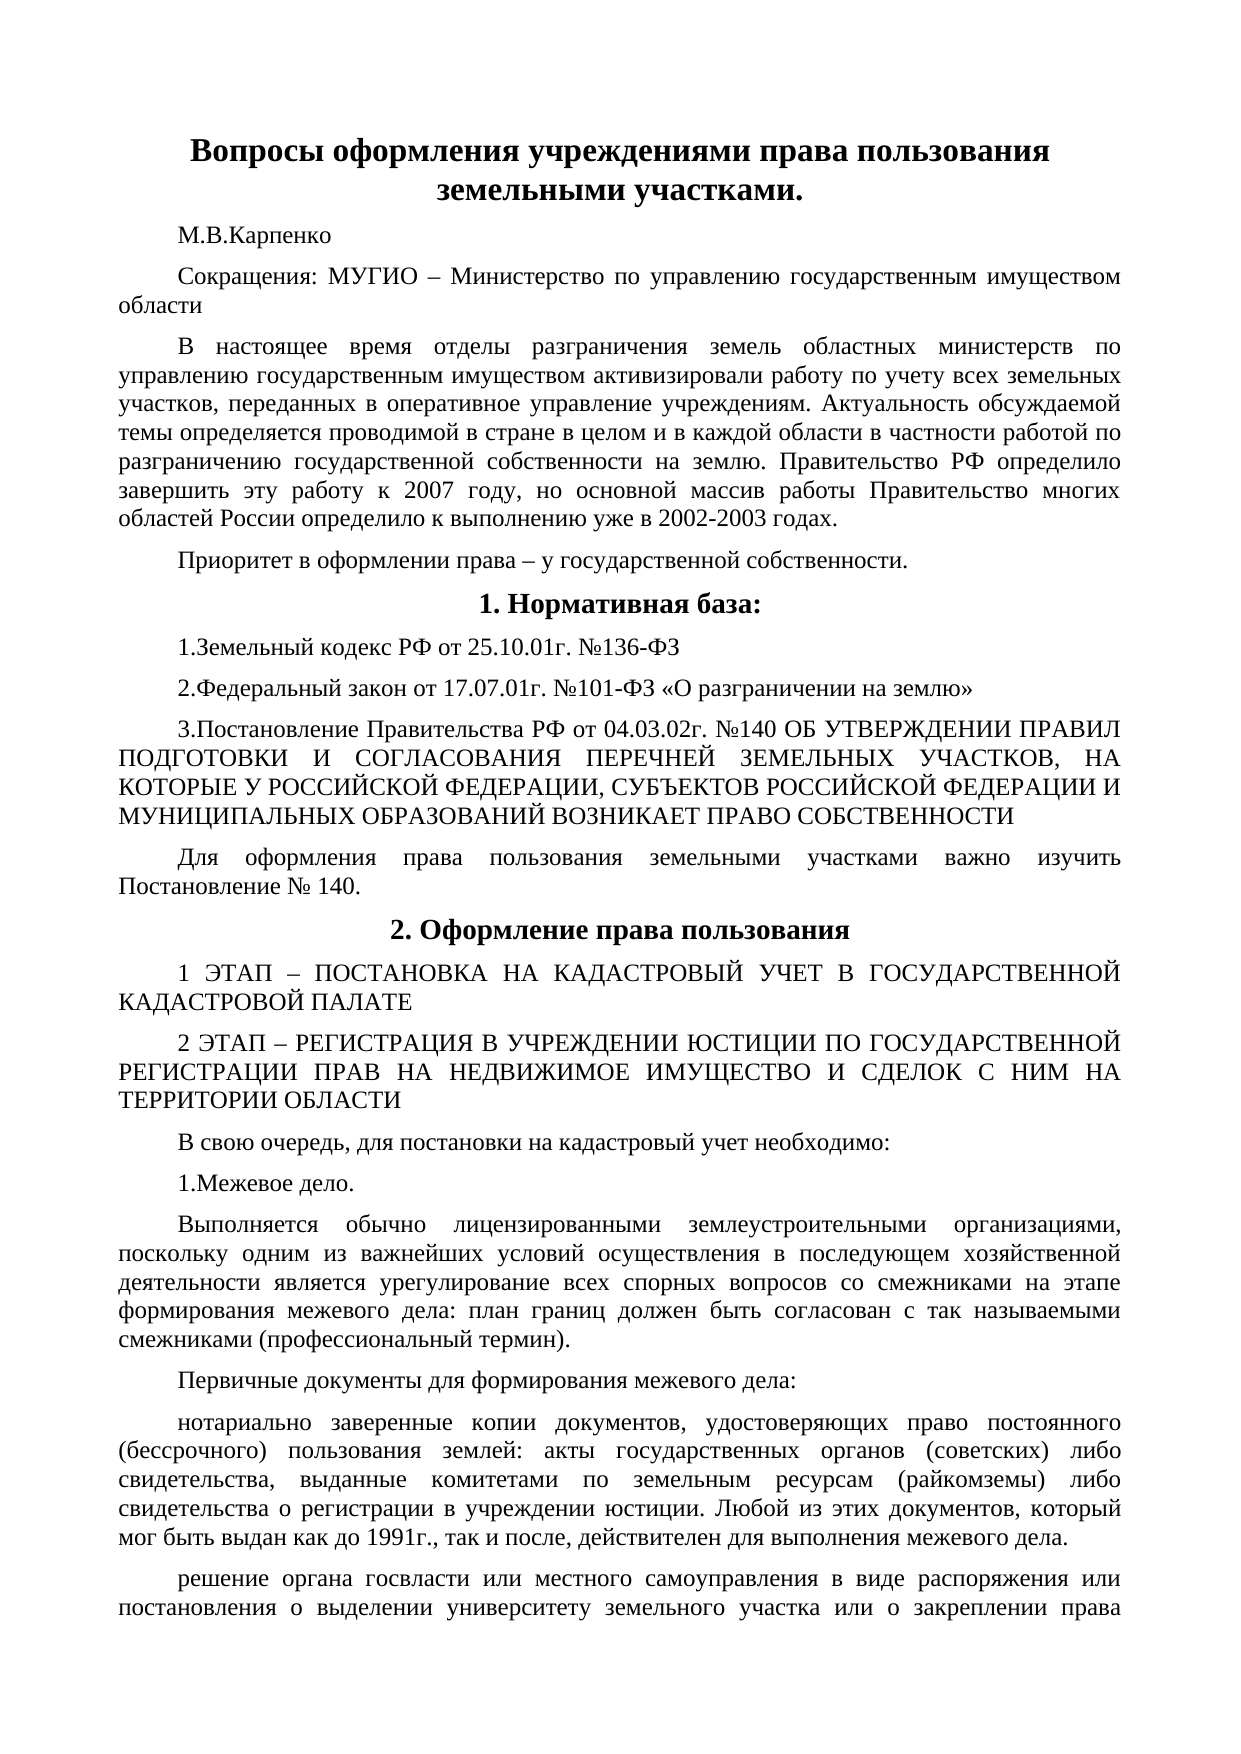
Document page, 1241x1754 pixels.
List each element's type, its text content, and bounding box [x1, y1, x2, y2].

text Сокращения: МУГИО – Министерство по управлению государственным имуществом области [118, 261, 1122, 318]
text Для оформления права пользования земельными участками важно изучить Постановление № 140. [118, 842, 1122, 899]
text 3.Постановление Правительства РФ от 04.03.02г. №140 ОБ УТВЕРЖДЕНИИ ПРАВИЛ ПОДГОТОВКИ И СОГЛАСОВАНИЯ ПЕРЕЧНЕЙ ЗЕМЕЛЬНЫХ УЧАСТКОВ, НА КОТОРЫЕ У РОССИЙСКОЙ ФЕДЕРАЦИИ, СУБЪЕКТОВ РОССИЙСКОЙ ФЕДЕРАЦИИ И МУНИЦИПАЛЬНЫХ ОБРАЗОВАНИЙ ВОЗНИКАЕТ ПРАВО СОБСТВЕННОСТИ [118, 714, 1122, 829]
text Первичные документы для формирования межевого дела: [118, 1366, 1122, 1394]
text 2.Федеральный закон от 17.07.01г. №101-ФЗ «О разграничении на землю» [118, 673, 1122, 702]
text Вопросы оформления учреждениями права пользования земельными участками. [118, 131, 1122, 207]
text Приоритет в оформлении права – у государственной собственности. [118, 545, 1122, 573]
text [118, 1563, 1122, 1621]
text М.В.Карпенко [118, 220, 1122, 248]
text Выполняется обычно лицензированными землеустроительными организациями, поскольку одним из важнейших условий осуществления в последующем хозяйственной деятельности является урегулирование всех спорных вопросов со смежниками на этапе формирования межевого дела: план границ должен быть согласован с так называемыми смежниками (профессиональный термин). [118, 1209, 1122, 1353]
text 1. Нормативная база: [118, 586, 1122, 619]
text нотариально заверенные копии документов, удостоверяющих право постоянного (бессрочного) пользования землей: акты государственных органов (советских) либо свидетельства, выданные комитетами по земельным ресурсам (райкомземы) либо свидетельства о регистрации в учреждении юстиции. Любой из этих документов, который мог быть выдан как до 1991г., так и после, действителен для выполнения межевого дела. [118, 1407, 1122, 1551]
text 1 ЭТАП – ПОСТАНОВКА НА КАДАСТРОВЫЙ УЧЕТ В ГОСУДАРСТВЕННОЙ КАДАСТРОВОЙ ПАЛАТЕ [118, 958, 1122, 1016]
text 2 ЭТАП – РЕГИСТРАЦИЯ В УЧРЕЖДЕНИИ ЮСТИЦИИ ПО ГОСУДАРСТВЕННОЙ РЕГИСТРАЦИИ ПРАВ НА НЕДВИЖИМОЕ ИМУЩЕСТВО И СДЕЛОК С НИМ НА ТЕРРИТОРИИ ОБЛАСТИ [118, 1028, 1122, 1114]
text 1.Межевое дело. [118, 1168, 1122, 1197]
text В свою очередь, для постановки на кадастровый учет необходимо: [118, 1127, 1122, 1156]
text В настоящее время отделы разграничения земель областных министерств по управлению государственным имуществом активизировали работу по учету всех земельных участков, переданных в оперативное управление учреждениям. Актуальность обсуждаемой темы определяется проводимой в стране в целом и в каждой области в частности работой по разграничению государственной собственности на землю. Правительство РФ определило завершить эту работу к 2007 году, но основной массив работы Правительство многих областей России определило к выполнению уже в 2002-2003 годах. [118, 331, 1122, 532]
text 2. Оформление права пользования [118, 912, 1122, 946]
text 1.Земельный кодекс РФ от 25.10.01г. №136-ФЗ [118, 632, 1122, 661]
